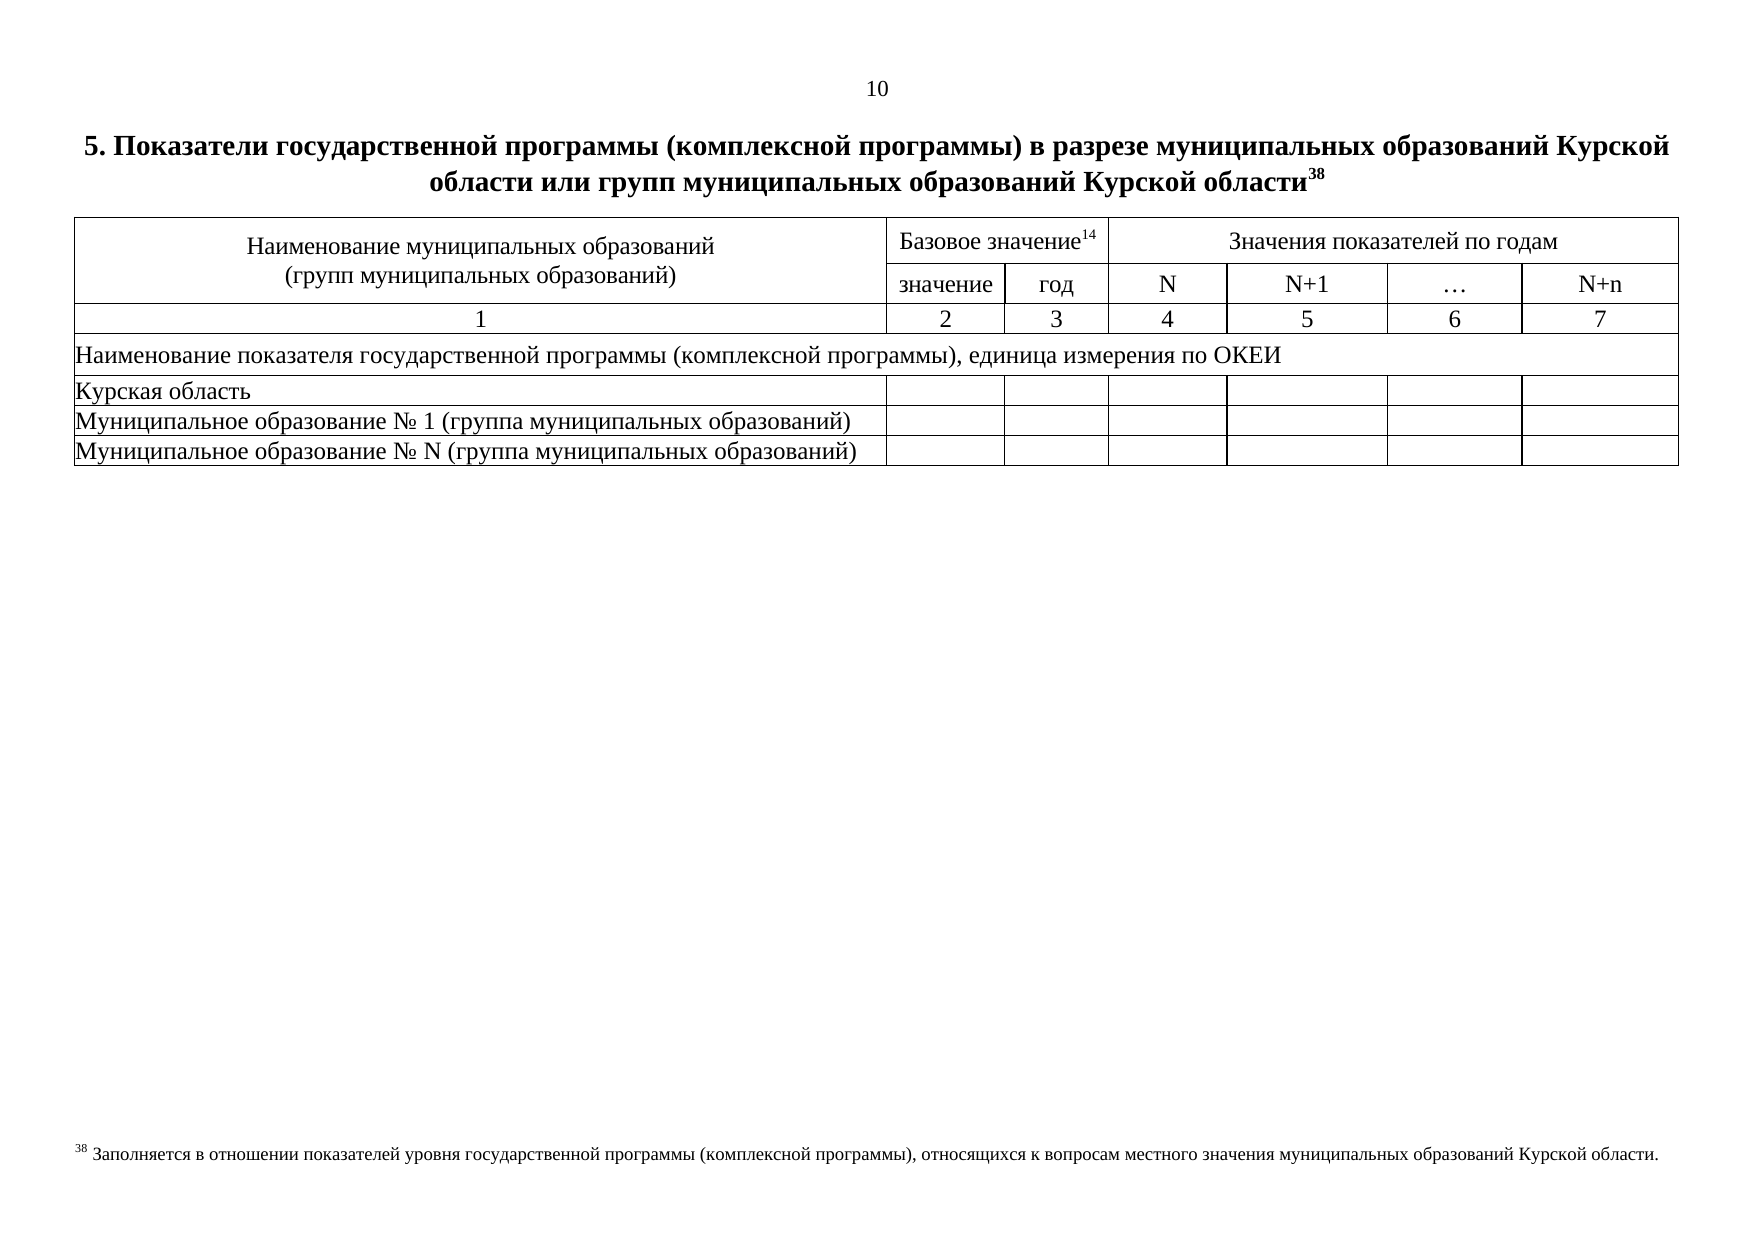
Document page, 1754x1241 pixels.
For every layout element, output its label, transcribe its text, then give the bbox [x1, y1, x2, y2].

table_cell [1109, 436, 1226, 465]
table_cell N+n [1523, 264, 1678, 302]
table_cell [1109, 376, 1226, 405]
table_cell [1228, 376, 1387, 405]
table_cell 3 [1005, 304, 1108, 333]
table_cell 7 [1523, 304, 1678, 333]
table_cell [887, 436, 1004, 465]
table_cell Муниципальное образование № N (группа муниципальных образований) [75, 436, 886, 465]
table_cell Муниципальное образование № 1 (группа муниципальных образований) [75, 406, 886, 435]
table_cell 2 [887, 304, 1004, 333]
table_cell 6 [1388, 304, 1521, 333]
table_cell 1 [75, 304, 886, 333]
table_cell 5 [1228, 304, 1387, 333]
table_cell Наименование показателя государственной программы (комплексной программы), единица измерения по ОКЕИ [75, 334, 1678, 375]
table_cell [1005, 406, 1108, 435]
table_cell [1228, 436, 1387, 465]
table_cell год [1006, 264, 1108, 302]
table_cell [1005, 376, 1108, 405]
table_cell [887, 406, 1004, 435]
table_cell [1005, 436, 1108, 465]
table_cell [1388, 436, 1521, 465]
table_cell N+1 [1228, 264, 1387, 302]
table_cell [1388, 376, 1521, 405]
table_cell [1523, 376, 1678, 405]
table_cell N [1109, 264, 1226, 302]
table_cell [1388, 406, 1521, 435]
table_cell … [1388, 264, 1521, 302]
table_cell [887, 376, 1004, 405]
table_header Базовое значение14 [887, 218, 1108, 262]
table_cell [1523, 436, 1678, 465]
table_cell значение [887, 264, 1004, 302]
table_cell Курская область [75, 376, 886, 405]
table_cell [1523, 406, 1678, 435]
table_header Значения показателей по годам [1109, 218, 1678, 262]
table_cell [1109, 406, 1226, 435]
table_header Наименование муниципальных образований (групп муниципальных образований) [75, 218, 886, 302]
table_cell 4 [1109, 304, 1226, 333]
table_cell [1228, 406, 1387, 435]
text 5. Показатели государственной программы (комплексной программы) в разрезе муниципальных образований Курской области или групп муниципальных образований Курской области [75, 128, 1679, 197]
